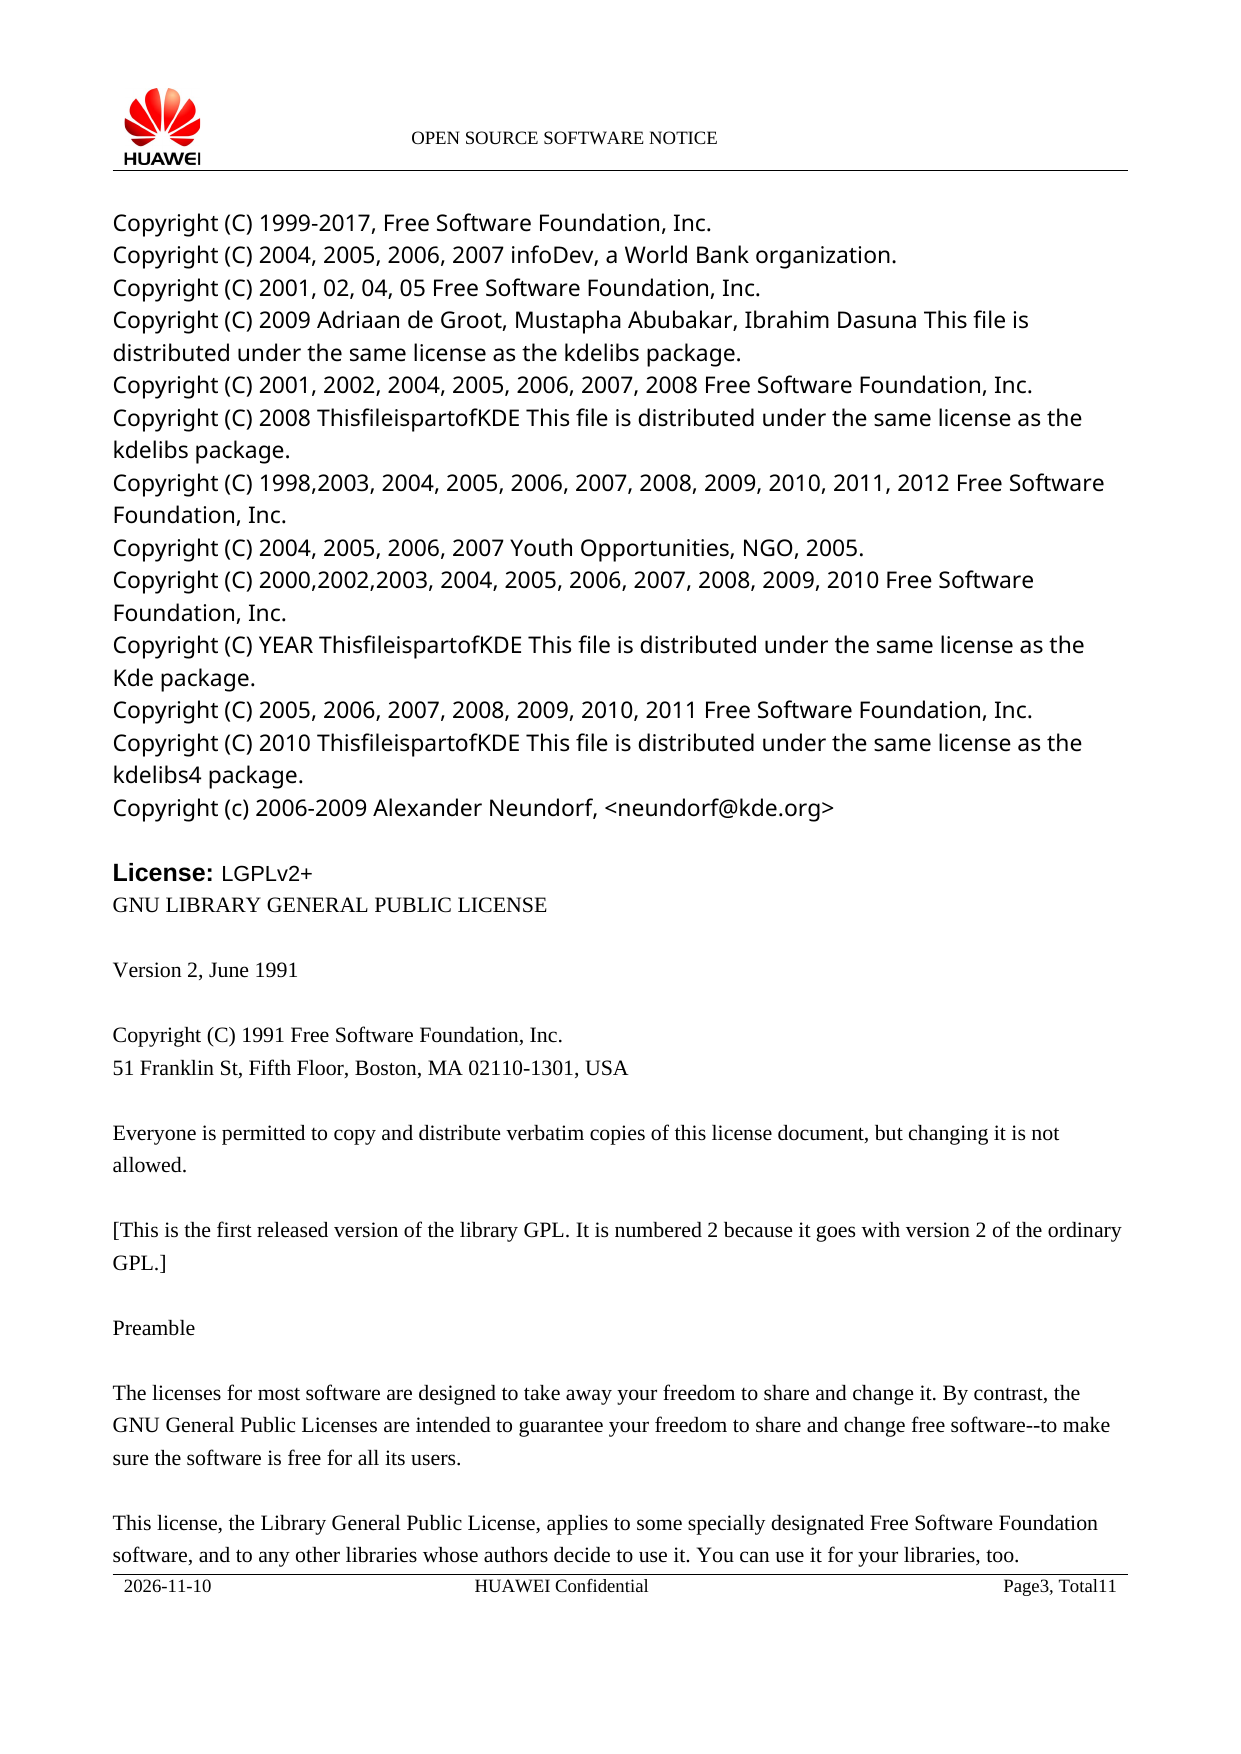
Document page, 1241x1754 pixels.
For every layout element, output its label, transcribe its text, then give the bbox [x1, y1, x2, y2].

text License: LGPLv2+ [112, 856, 1128, 889]
picture [124, 88, 201, 165]
